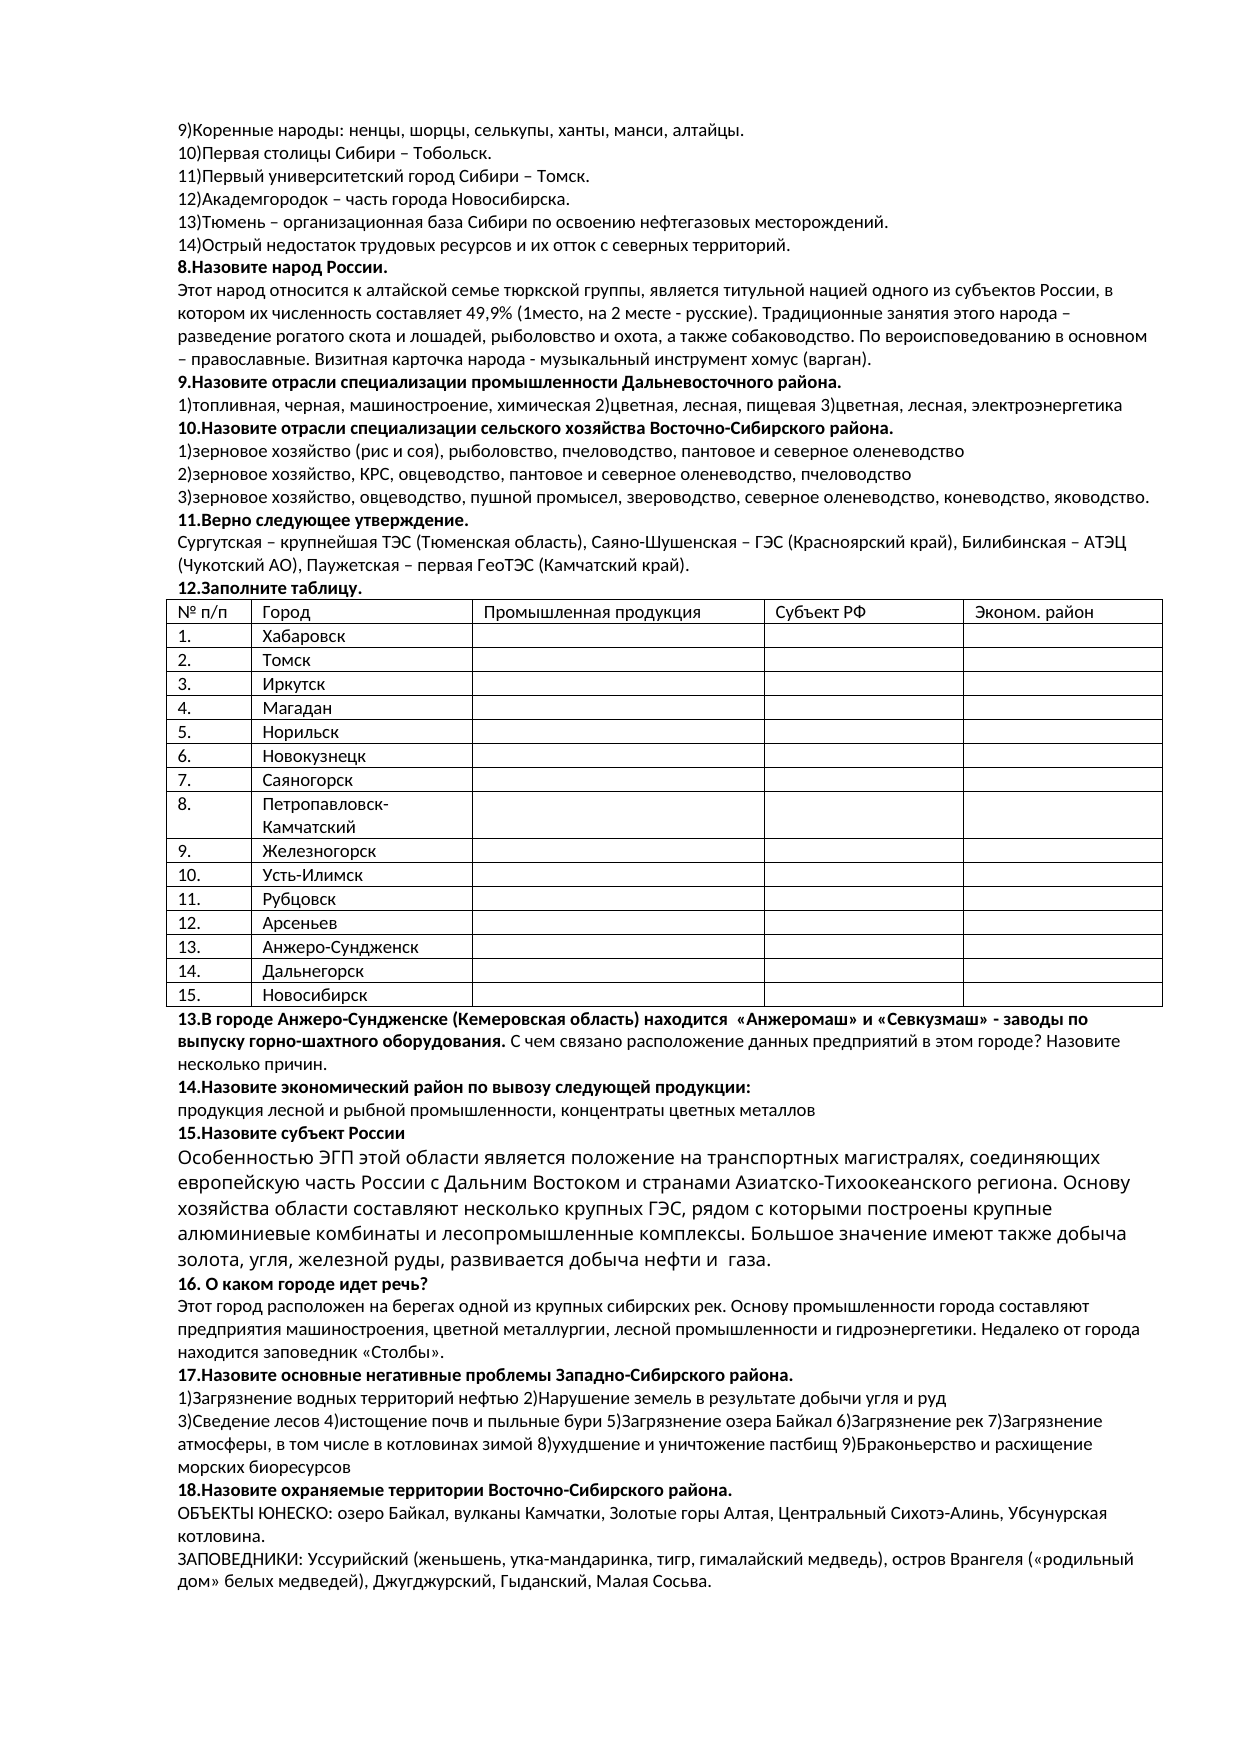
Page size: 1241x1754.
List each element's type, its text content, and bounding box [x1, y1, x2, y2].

text ЗАПОВЕДНИКИ: Уссурийский (женьшень, утка-мандаринка, тигр, гималайский медведь), остров Врангеля («родильный дом» белых медведей), Джугджурский, Гыданский, Малая Сосьва. [177, 1547, 1152, 1593]
table_cell Железногорск [252, 839, 472, 862]
table_cell Петропавловск-Камчатский [252, 792, 472, 838]
table_cell 3. [167, 672, 251, 695]
table_cell [473, 935, 764, 958]
text 17.Назовите основные негативные проблемы Западно-Сибирского района. [177, 1363, 1152, 1386]
table_cell [473, 839, 764, 862]
table_cell [765, 959, 963, 982]
table_cell 4. [167, 696, 251, 719]
table_cell [473, 696, 764, 719]
text 9.Назовите отрасли специализации промышленности Дальневосточного района. [177, 370, 1152, 393]
table_cell Новосибирск [252, 983, 472, 1006]
table_cell Анжеро-Сундженск [252, 935, 472, 958]
table_cell 7. [167, 768, 251, 791]
table_cell Саяногорск [252, 768, 472, 791]
text ОБЪЕКТЫ ЮНЕСКО: озеро Байкал, вулканы Камчатки, Золотые горы Алтая, Центральный Сихотэ-Алинь, Убсунурская котловина. [177, 1501, 1152, 1547]
table_cell 6. [167, 744, 251, 767]
text Этот народ относится к алтайской семье тюркской группы, является титульной нацией одного из субъектов России, в котором их численность составляет 49,9% (1место, на 2 месте - русские). Традиционные занятия этого народа – разведение рогатого скота и лошадей, рыболовство и охота, а также собаководство. По вероисповедованию в основном – православные. Визитная карточка народа - музыкальный инструмент хомус (варган). [177, 278, 1152, 370]
table_cell 14. [167, 959, 251, 982]
table_cell [473, 648, 764, 671]
table_cell [964, 983, 1162, 1006]
text 12)Академгородок – часть города Новосибирска. [177, 187, 1152, 210]
table_cell [473, 887, 764, 910]
table_cell [765, 696, 963, 719]
table_cell Усть-Илимск [252, 863, 472, 886]
text 14.Назовите экономический район по вывозу следующей продукции: [177, 1075, 1152, 1098]
text 10.Назовите отрасли специализации сельского хозяйства Восточно-Сибирского района. [177, 416, 1152, 439]
table_cell Арсеньев [252, 911, 472, 934]
text Этот город расположен на берегах одной из крупных сибирских рек. Основу промышленности города составляют предприятия машиностроения, цветной металлургии, лесной промышленности и гидроэнергетики. Недалеко от города находится заповедник «Столбы». [177, 1295, 1152, 1363]
text продукция лесной и рыбной промышленности, концентраты цветных металлов [177, 1098, 1152, 1121]
text 13.В городе Анжеро-Сундженске (Кемеровская область) находится «Анжеромаш» и «Севкузмаш» - заводы по выпуску горно-шахтного оборудования. С чем связано расположение данных предприятий в этом городе? Назовите несколько причин. [177, 1007, 1152, 1075]
table_cell [765, 624, 963, 647]
table_cell [473, 768, 764, 791]
table_cell [964, 672, 1162, 695]
table_cell [964, 887, 1162, 910]
text 8.Назовите народ России. [177, 256, 1152, 278]
text Сургутская – крупнейшая ТЭС (Тюменская область), Саяно-Шушенская – ГЭС (Красноярский край), Билибинская – АТЭЦ (Чукотский АО), Паужетская – первая ГеоТЭС (Камчатский край). [177, 531, 1152, 576]
text 14)Острый недостаток трудовых ресурсов и их отток с северных территорий. [177, 233, 1152, 256]
text 9)Коренные народы: ненцы, шорцы, селькупы, ханты, манси, алтайцы. [177, 118, 1152, 141]
table_cell 9. [167, 839, 251, 862]
table_cell [765, 887, 963, 910]
table_cell [473, 911, 764, 934]
table_cell 13. [167, 935, 251, 958]
table_cell [964, 744, 1162, 767]
table_cell [765, 911, 963, 934]
table_cell [765, 863, 963, 886]
table_cell Магадан [252, 696, 472, 719]
text 10)Первая столицы Сибири – Тобольск. [177, 141, 1152, 164]
text 16. О каком городе идет речь? [177, 1272, 1152, 1295]
text 3)зерновое хозяйство, овцеводство, пушной промысел, звероводство, северное оленеводство, коневодство, яководство. [177, 485, 1152, 508]
text 2)зерновое хозяйство, КРС, овцеводство, пантовое и северное оленеводство, пчеловодство [177, 462, 1152, 485]
table_cell [964, 863, 1162, 886]
table_cell 15. [167, 983, 251, 1006]
table_cell Томск [252, 648, 472, 671]
table_cell [473, 624, 764, 647]
text 11)Первый университетский город Сибири – Томск. [177, 164, 1152, 187]
table_cell 10. [167, 863, 251, 886]
table_cell [964, 911, 1162, 934]
table_cell [964, 768, 1162, 791]
text 1)Загрязнение водных территорий нефтью 2)Нарушение земель в результате добычи угля и руд [177, 1386, 1152, 1409]
text 18.Назовите охраняемые территории Восточно-Сибирского района. [177, 1478, 1152, 1501]
table_cell [964, 720, 1162, 743]
table_cell 8. [167, 792, 251, 838]
table_cell Иркутск [252, 672, 472, 695]
text Особенностью ЭГП этой области является положение на транспортных магистралях, соединяющих европейскую часть России с Дальним Востоком и странами Азиатско-Тихоокеанского региона. Основу хозяйства области составляют несколько крупных ГЭС, рядом с которыми построены крупные алюминиевые комбинаты и лесопромышленные комплексы. Большое значение имеют также добыча золота, угля, железной руды, развивается добыча нефти и газа. [177, 1144, 1152, 1272]
table_header Город [252, 600, 472, 623]
table_cell [473, 863, 764, 886]
table_cell [765, 744, 963, 767]
table_cell [964, 959, 1162, 982]
table_cell [765, 672, 963, 695]
text 11.Верно следующее утверждение. [177, 508, 1152, 531]
table_cell Хабаровск [252, 624, 472, 647]
table_cell [473, 744, 764, 767]
table_cell [765, 768, 963, 791]
text 13)Тюмень – организационная база Сибири по освоению нефтегазовых месторождений. [177, 210, 1152, 233]
table_cell [765, 792, 963, 838]
table_cell Рубцовск [252, 887, 472, 910]
table_cell [964, 839, 1162, 862]
table_cell [473, 792, 764, 838]
table_cell Норильск [252, 720, 472, 743]
table_header Субъект РФ [765, 600, 963, 623]
table_cell [765, 983, 963, 1006]
table_cell [964, 624, 1162, 647]
table_cell [765, 648, 963, 671]
table_cell [765, 720, 963, 743]
text 1)топливная, черная, машиностроение, химическая 2)цветная, лесная, пищевая 3)цветная, лесная, электроэнергетика [177, 393, 1152, 416]
table_header № п/п [167, 600, 251, 623]
table_header Промышленная продукция [473, 600, 764, 623]
text 12.Заполните таблицу. [177, 576, 1152, 599]
table_cell [964, 696, 1162, 719]
text 15.Назовите субъект России [177, 1121, 1152, 1144]
table_cell [473, 720, 764, 743]
table_cell Дальнегорск [252, 959, 472, 982]
table_cell [964, 792, 1162, 838]
table_cell [473, 959, 764, 982]
text 1)зерновое хозяйство (рис и соя), рыболовство, пчеловодство, пантовое и северное оленеводство [177, 439, 1152, 462]
table_cell [765, 935, 963, 958]
table_cell [964, 935, 1162, 958]
table_cell 5. [167, 720, 251, 743]
text 3)Сведение лесов 4)истощение почв и пыльные бури 5)Загрязнение озера Байкал 6)Загрязнение рек 7)Загрязнение атмосферы, в том числе в котловинах зимой 8)ухудшение и уничтожение пастбищ 9)Браконьерство и расхищение морских биоресурсов [177, 1409, 1152, 1478]
table_cell [473, 672, 764, 695]
table_cell 11. [167, 887, 251, 910]
table_cell 1. [167, 624, 251, 647]
table_cell 2. [167, 648, 251, 671]
table_cell Новокузнецк [252, 744, 472, 767]
table_cell [964, 648, 1162, 671]
table_header Эконом. район [964, 600, 1162, 623]
table_cell [765, 839, 963, 862]
table_cell 12. [167, 911, 251, 934]
table_cell [473, 983, 764, 1006]
